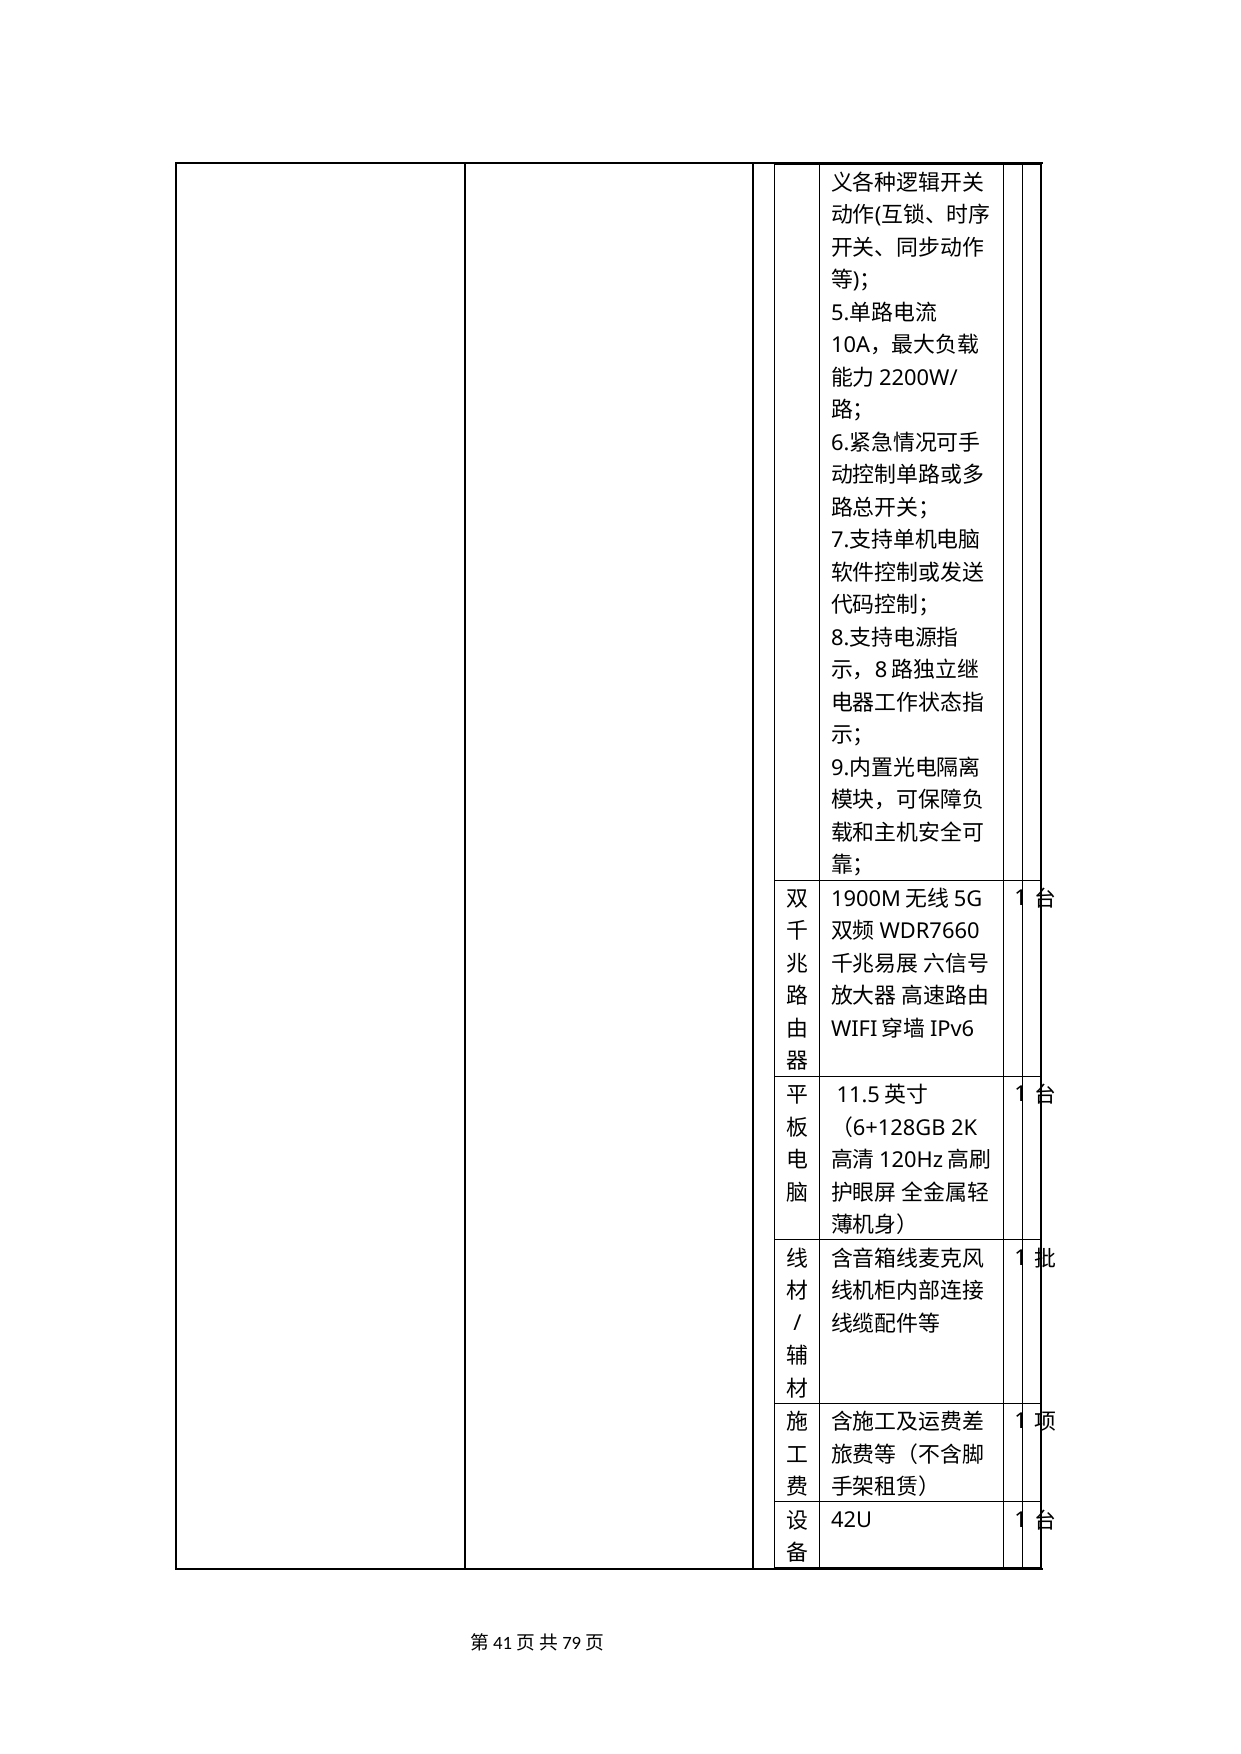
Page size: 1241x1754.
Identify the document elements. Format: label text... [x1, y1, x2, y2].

table_cell [1023, 165, 1040, 880]
table_cell [775, 1077, 819, 1239]
table_cell [1004, 1240, 1022, 1403]
table_cell [820, 1404, 1003, 1501]
table_cell [1023, 1502, 1040, 1567]
table_cell [820, 165, 1003, 880]
table_cell [1023, 881, 1040, 1076]
table_cell [1004, 1502, 1022, 1567]
table_cell [1004, 1404, 1022, 1501]
table_cell [1023, 1077, 1040, 1239]
table_cell [466, 164, 752, 1568]
table_cell [1023, 1240, 1040, 1403]
table_cell [775, 1404, 819, 1501]
table_cell [1004, 1077, 1022, 1239]
table_cell [1004, 881, 1022, 1076]
table_cell [820, 881, 1003, 1076]
table_cell [1004, 165, 1022, 880]
table_cell [754, 164, 774, 1568]
table_cell [775, 881, 819, 1076]
table_cell [775, 1240, 819, 1403]
table_cell [820, 1502, 1003, 1567]
table_cell [775, 1502, 819, 1567]
table_cell [775, 165, 819, 880]
table_cell [820, 1077, 1003, 1239]
table_cell [1023, 1404, 1040, 1501]
table_cell [820, 1240, 1003, 1403]
table_cell 1 [177, 164, 464, 1568]
